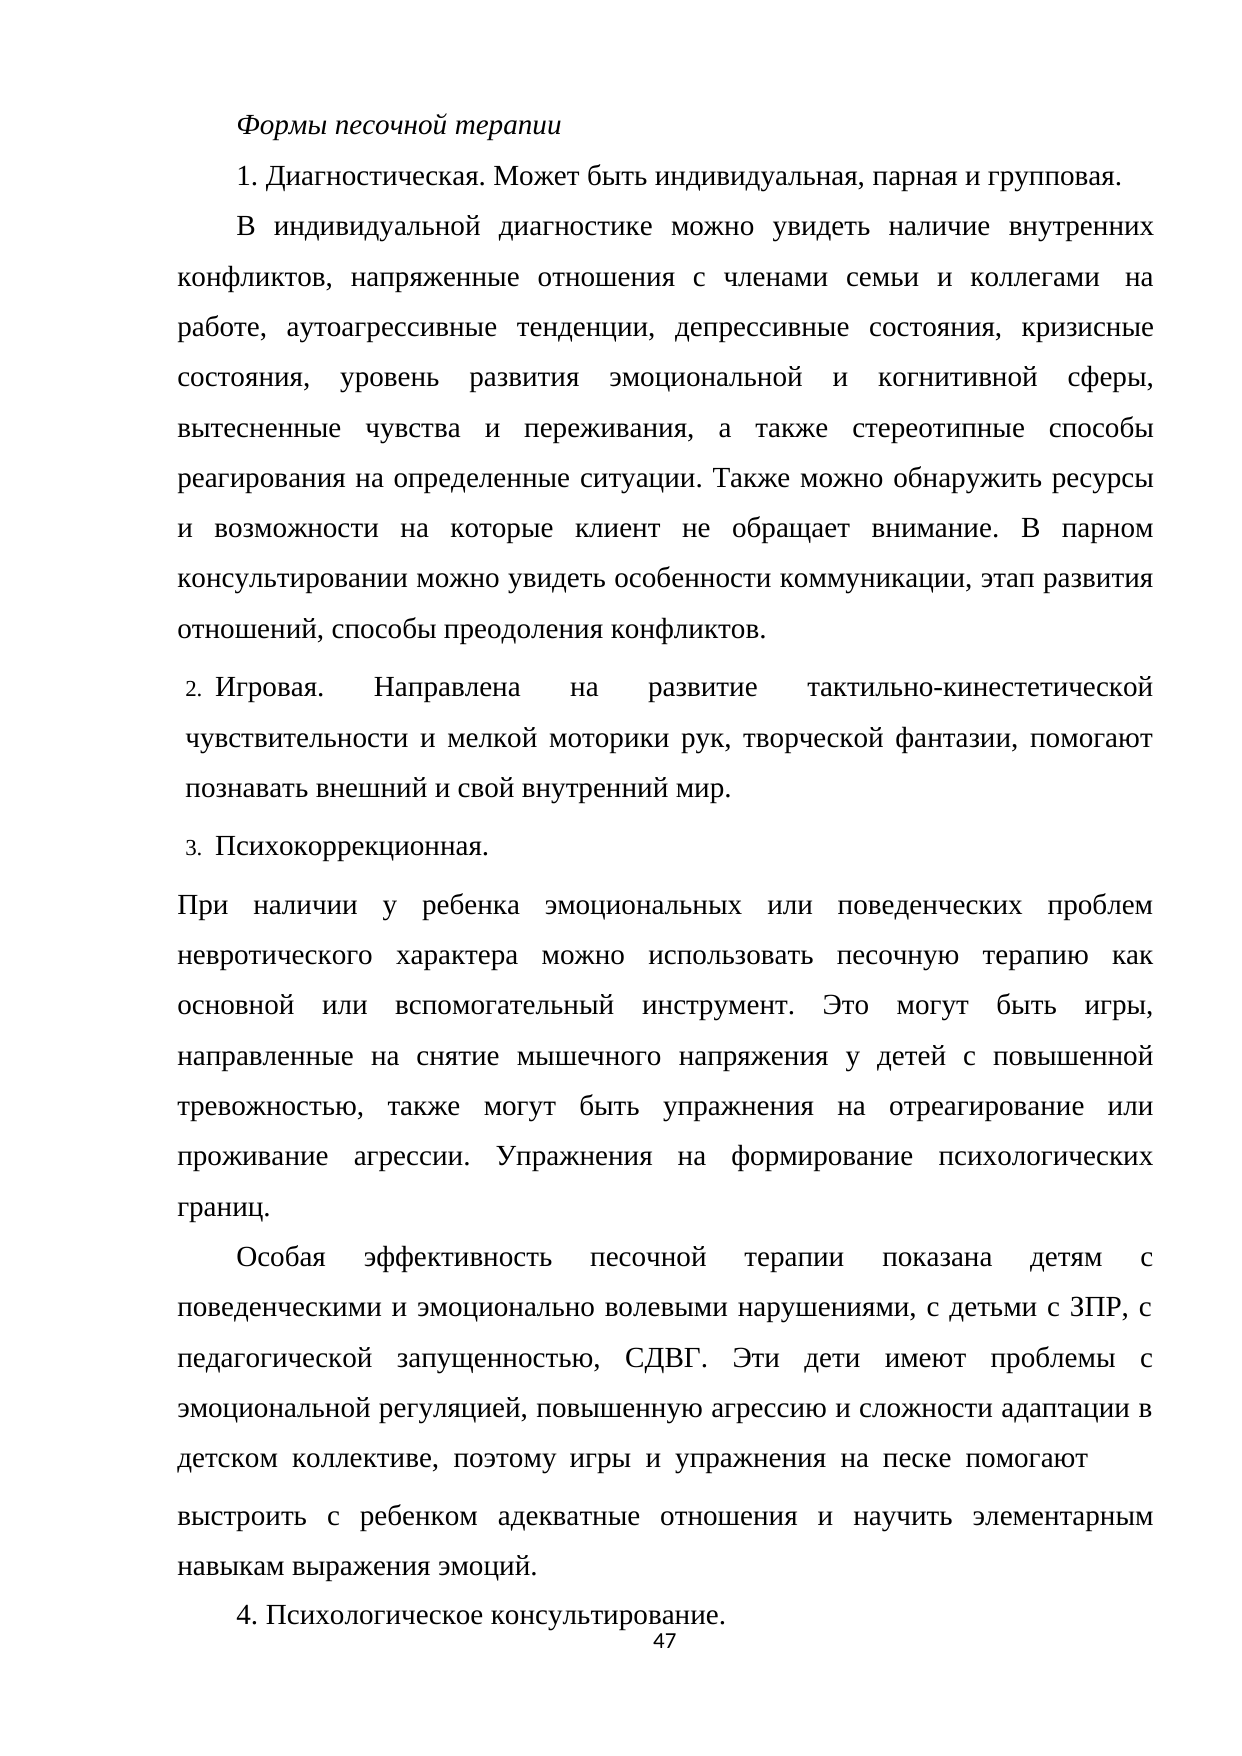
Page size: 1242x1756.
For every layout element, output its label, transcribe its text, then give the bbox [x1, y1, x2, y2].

text Особая эффективность песочной терапии показана детям с поведенческими и эмоционально волевыми нарушениями, с детьми с ЗПР, с педагогической запущенностью, СДВГ. Эти дети имеют проблемы с эмоциональной регуляцией, повышенную агрессию и сложности адаптации в детском коллективе, поэтому игры и упражнения на песке помогают [177, 1239, 1153, 1474]
list Игровая. Направлена на развитие тактильно-кинестетической чувствительности и мелкой моторики рук, творческой фантазии, помогают познавать внешний и свой внутренний мир. [185, 669, 1153, 803]
list При наличии у ребенка эмоциональных или поведенческих проблем невротического характера можно использовать песочную терапию как основной или вспомогательный инструмент. Это могут быть игры, направленные на снятие мышечного напряжения у детей с повышенной тревожностью, также могут быть упражнения на отреагирование или проживание агрессии. Упражнения на формирование психологических границ. [177, 887, 1153, 1222]
list Диагностическая. Может быть индивидуальная, парная и групповая. [236, 158, 1196, 191]
text выстроить с ребенком адекватные отношения и научить элементарным навыкам выражения эмоций. [177, 1498, 1154, 1582]
text В индивидуальной диагностике можно увидеть наличие внутренних конфликтов, напряженные отношения с членами семьи и коллегами на работе, аутоагрессивные тенденции, депрессивные состояния, кризисные состояния, уровень развития эмоциональной и когнитивной сферы, вытесненные чувства и переживания, а также стереотипные способы реагирования на определенные ситуации. Также можно обнаружить ресурсы и возможности на которые клиент не обращает внимание. В парном консультировании можно увидеть особенности коммуникации, этап развития отношений, способы преодоления конфликтов. [177, 208, 1154, 644]
list Психокоррекционная. [185, 828, 1153, 862]
text Формы песочной терапии [236, 108, 1196, 141]
list Психологическое консультирование. [236, 1599, 1196, 1631]
